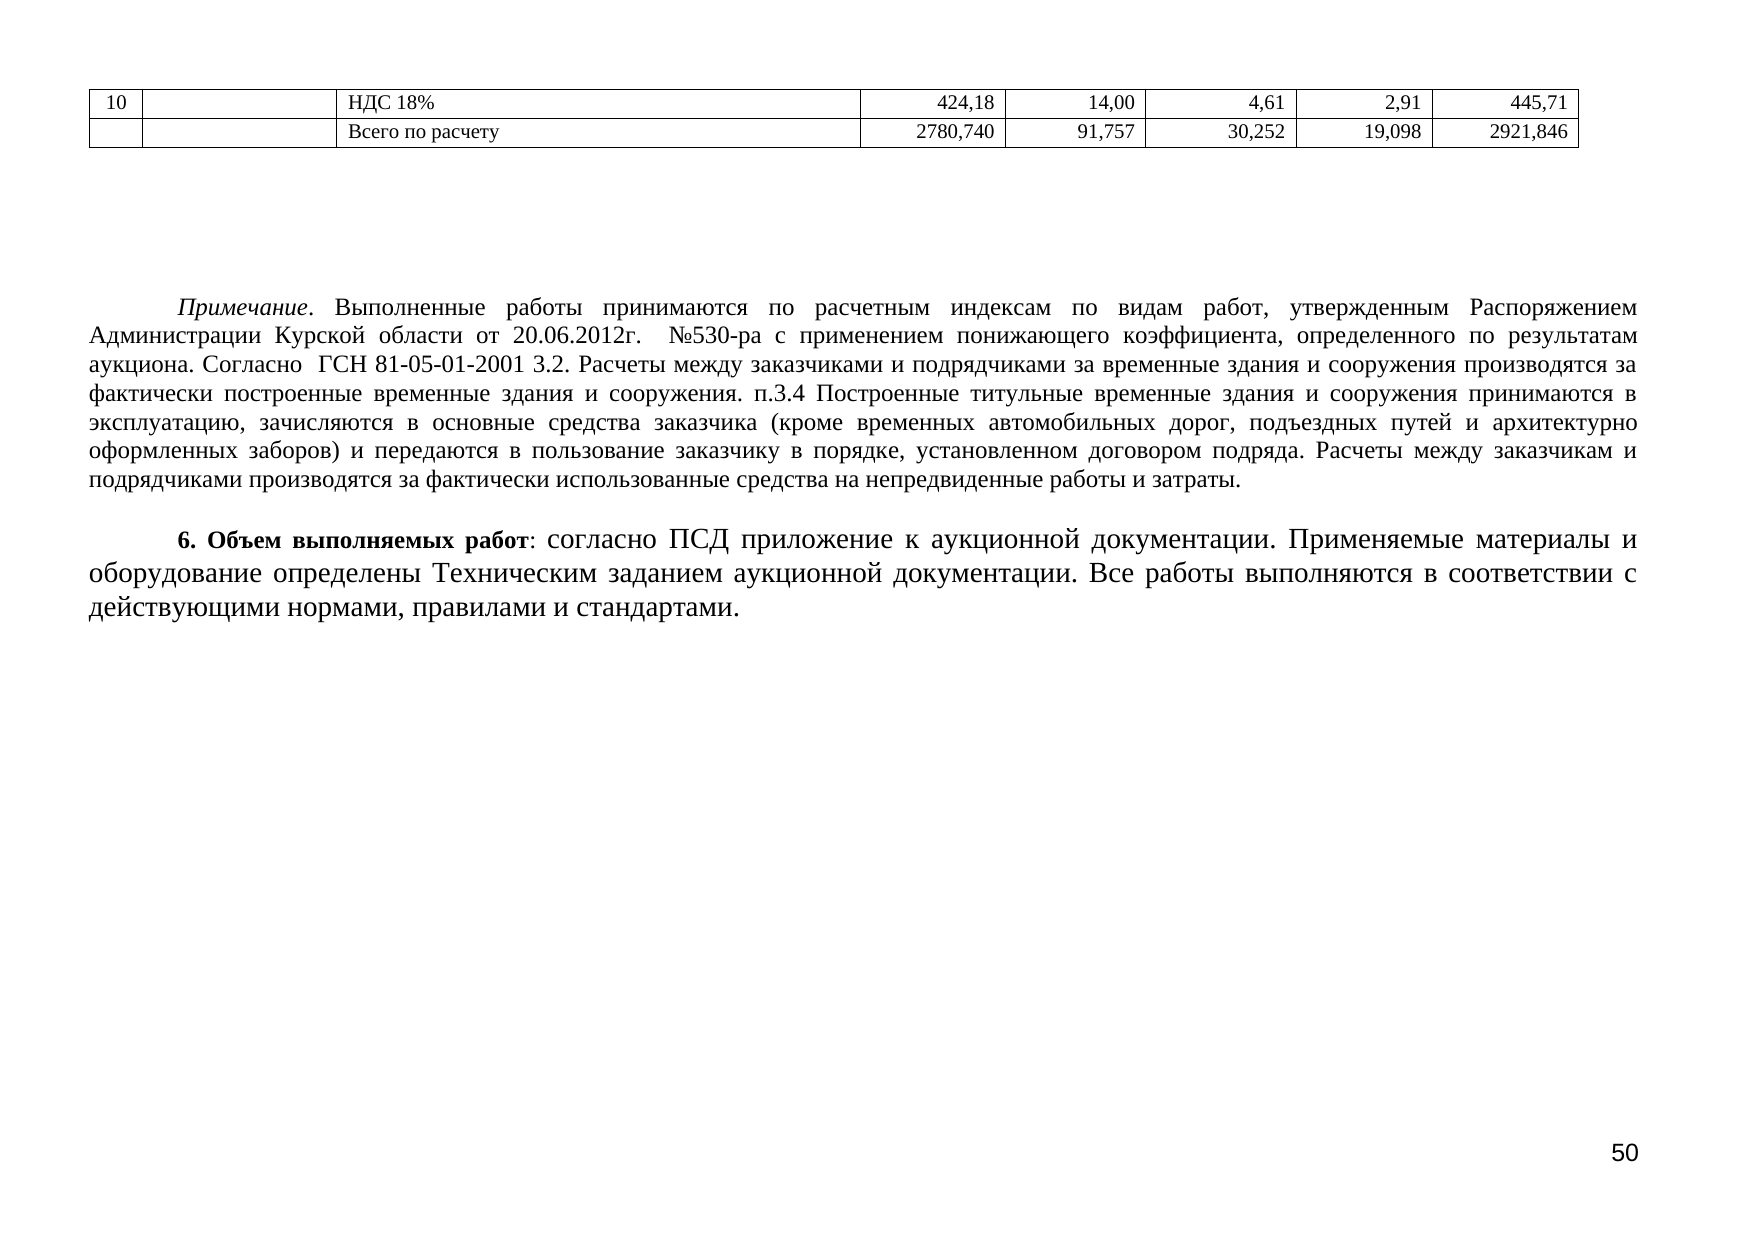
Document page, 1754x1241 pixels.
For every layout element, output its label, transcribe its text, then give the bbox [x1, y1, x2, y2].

table_cell 10 [90, 90, 142, 118]
table_cell 2780,740 [861, 119, 1005, 147]
table_cell 2,91 [1297, 90, 1432, 118]
table_cell НДС 18% [337, 90, 860, 118]
table_cell 424,18 [861, 90, 1005, 118]
table_cell [143, 90, 336, 118]
text Примечание. Выполненные работы принимаются по расчетным индексам по видам работ, утвержденным Распоряжением Администрации Курской области от 20.06.2012г. №530-ра с применением понижающего коэффициента, определенного по результатам аукциона. Согласно ГСН 81-05-01-2001 3.2. Расчеты между заказчиками и подрядчиками за временные здания и сооружения производятся за фактически построенные временные здания и сооружения. п.3.4 Построенные титульные временные здания и сооружения принимаются в эксплуатацию, зачисляются в основные средства заказчика (кроме временных автомобильных дорог, подъездных путей и архитектурно оформленных заборов) и передаются в пользование заказчику в порядке, установленном договором подряда. Расчеты между заказчикам и подрядчиками производятся за фактически использованные средства на непредвиденные работы и затраты. [89, 292, 1639, 493]
table_cell [90, 119, 142, 147]
table_cell 30,252 [1146, 119, 1296, 147]
table_cell 2921,846 [1433, 119, 1578, 147]
table_cell [143, 119, 336, 147]
table_cell Всего по расчету [337, 119, 860, 147]
table_cell 91,757 [1006, 119, 1145, 147]
table_cell 14,00 [1006, 90, 1145, 118]
text 6. Объем выполняемых работ: согласно ПСД приложение к аукционной документации. Применяемые материалы и оборудование определены Техническим заданием аукционной документации. Все работы выполняются в соответствии с действующими нормами, правилами и стандартами. [89, 522, 1639, 622]
table_cell 445,71 [1433, 90, 1578, 118]
table_cell 4,61 [1146, 90, 1296, 118]
table_cell 19,098 [1297, 119, 1432, 147]
